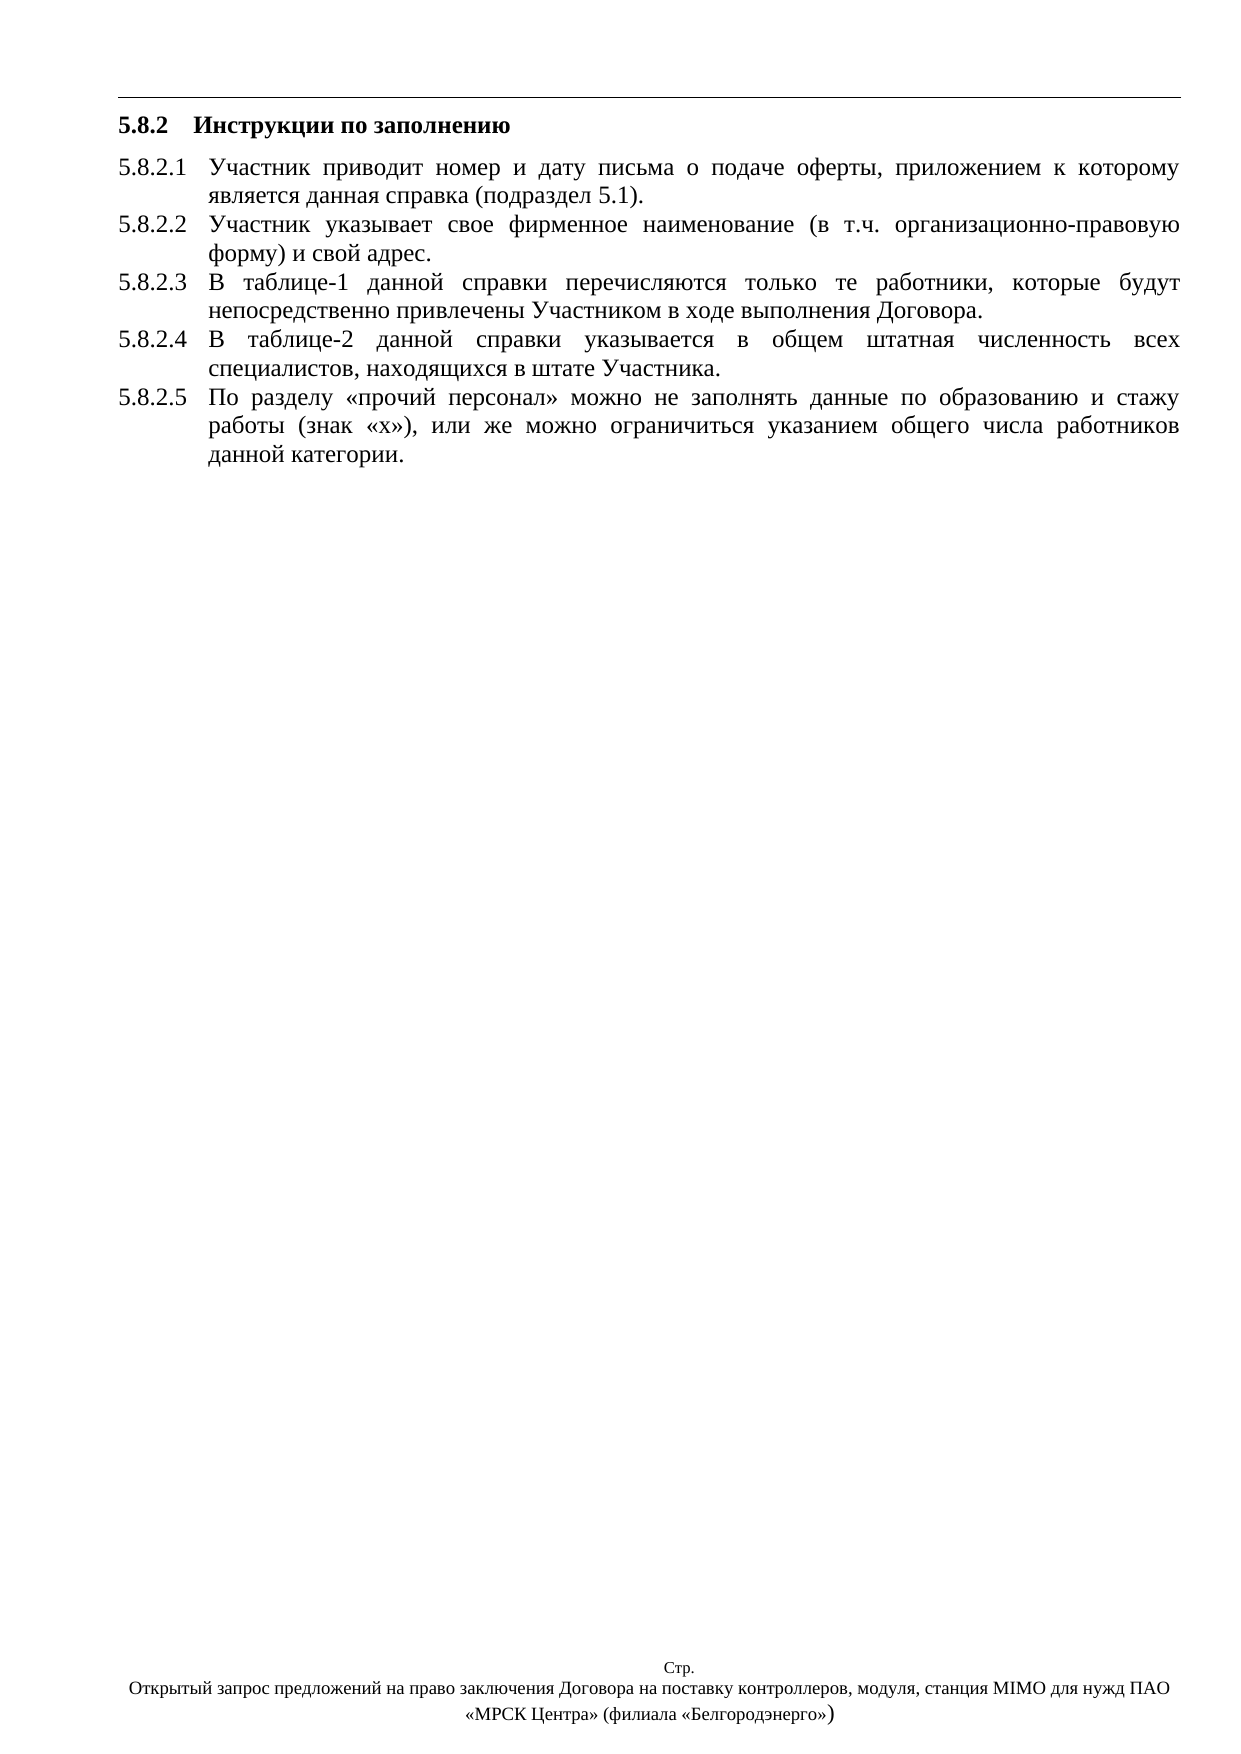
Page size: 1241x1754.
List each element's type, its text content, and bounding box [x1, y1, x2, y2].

list В таблице-2 данной справки указывается в общем штатная численность всех специалистов, находящихся в штате Участника. [118, 324, 1181, 382]
list По разделу «прочий персонал» можно не заполнять данные по образованию и стажу работы (знак «х»), или же можно ограничиться указанием общего числа работников данной категории. [118, 382, 1181, 468]
subtitle Инструкции по заполнению [118, 111, 1181, 139]
list В таблице-1 данной справки перечисляются только те работники, которые будут непосредственно привлечены Участником в ходе выполнения Договора. [118, 267, 1181, 324]
list Участник указывает свое фирменное наименование (в т.ч. организационно-правовую форму) и свой адрес. [118, 209, 1181, 267]
